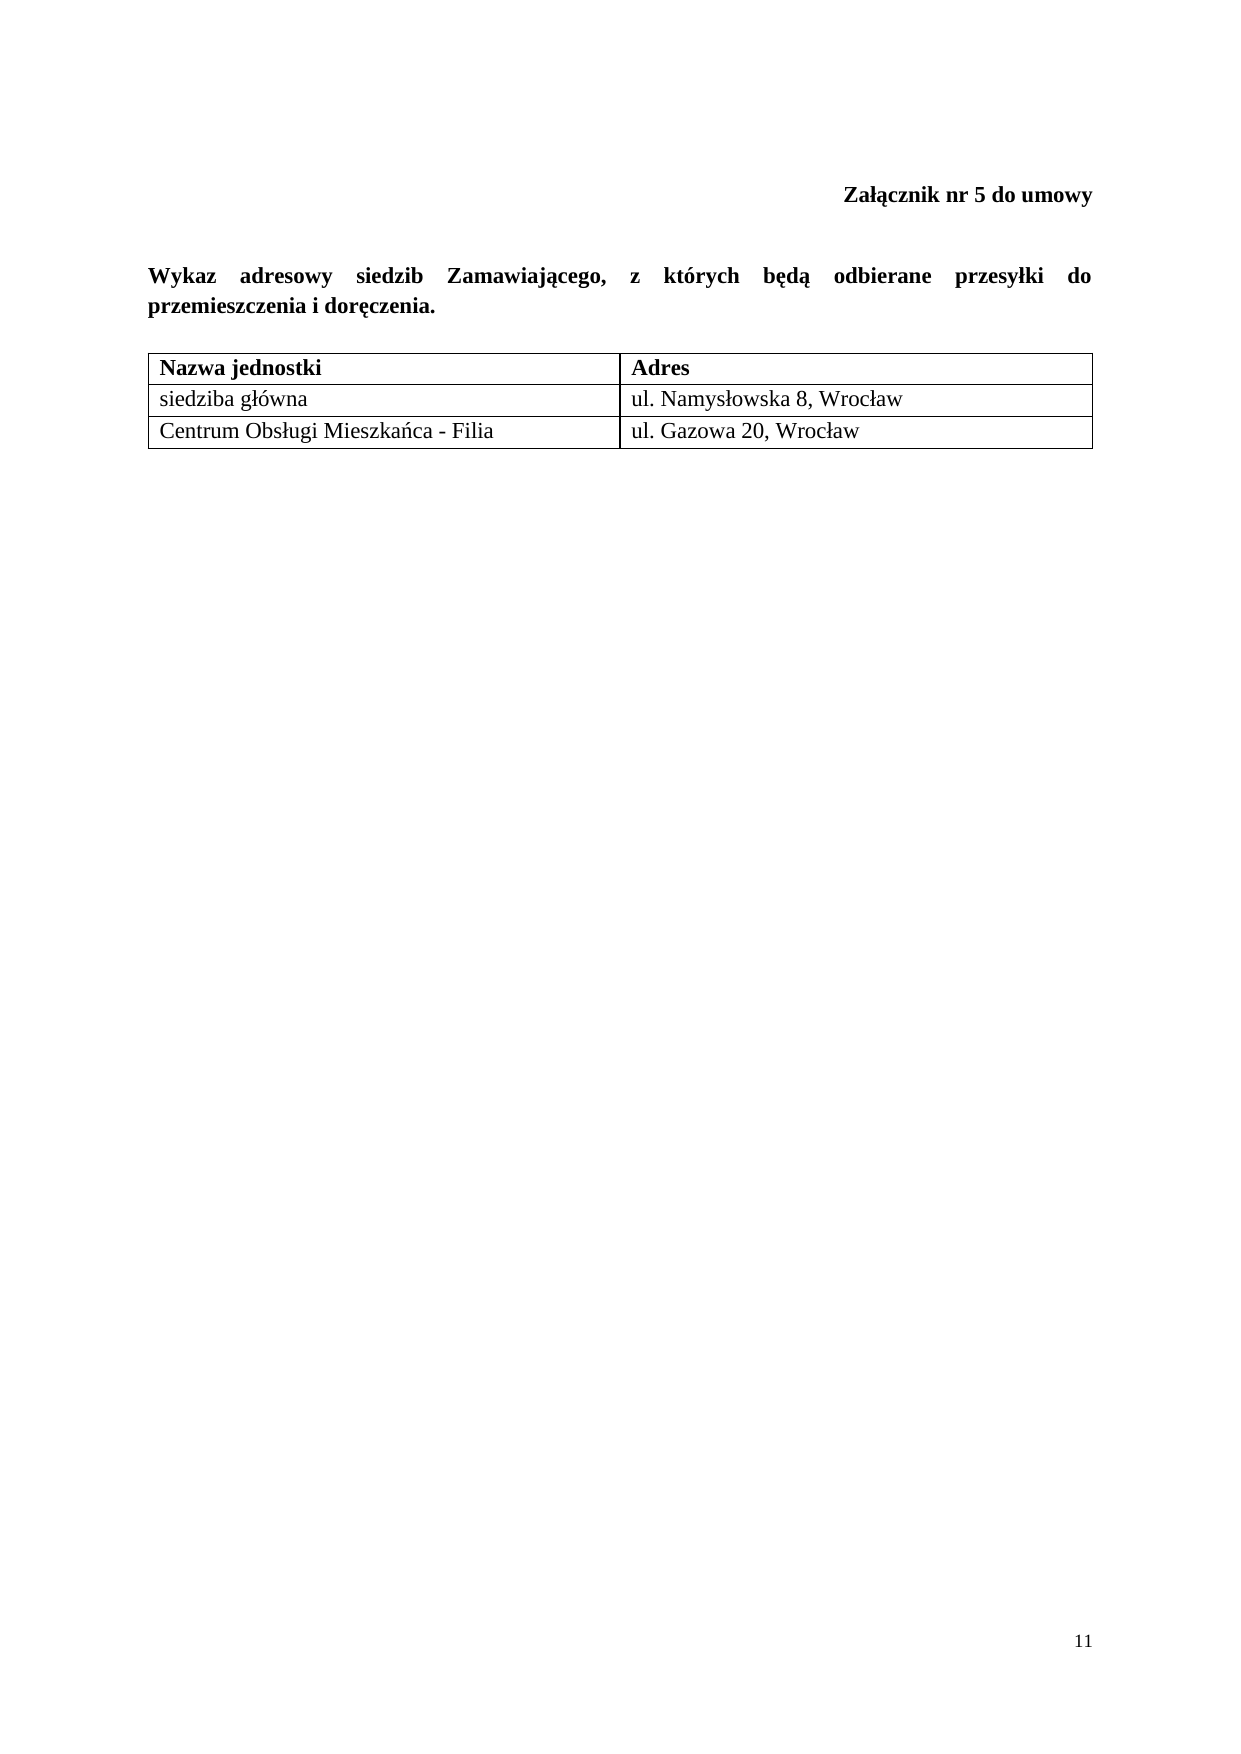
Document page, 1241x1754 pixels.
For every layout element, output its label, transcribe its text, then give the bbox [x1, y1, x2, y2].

table_header Nazwa jednostki [149, 354, 619, 384]
text Wykaz adresowy siedzib Zamawiającego, z których będą odbierane przesyłki do przemieszczenia i doręczenia. [148, 262, 1093, 318]
table_cell Centrum Obsługi Mieszkańca - Filia [149, 417, 619, 447]
table_header Adres [621, 354, 1092, 384]
table_cell siedziba główna [149, 385, 619, 416]
text Załącznik nr 5 do umowy [148, 181, 1093, 207]
table_cell ul. Namysłowska 8, Wrocław [621, 385, 1092, 416]
table_cell ul. Gazowa 20, Wrocław [621, 417, 1092, 447]
